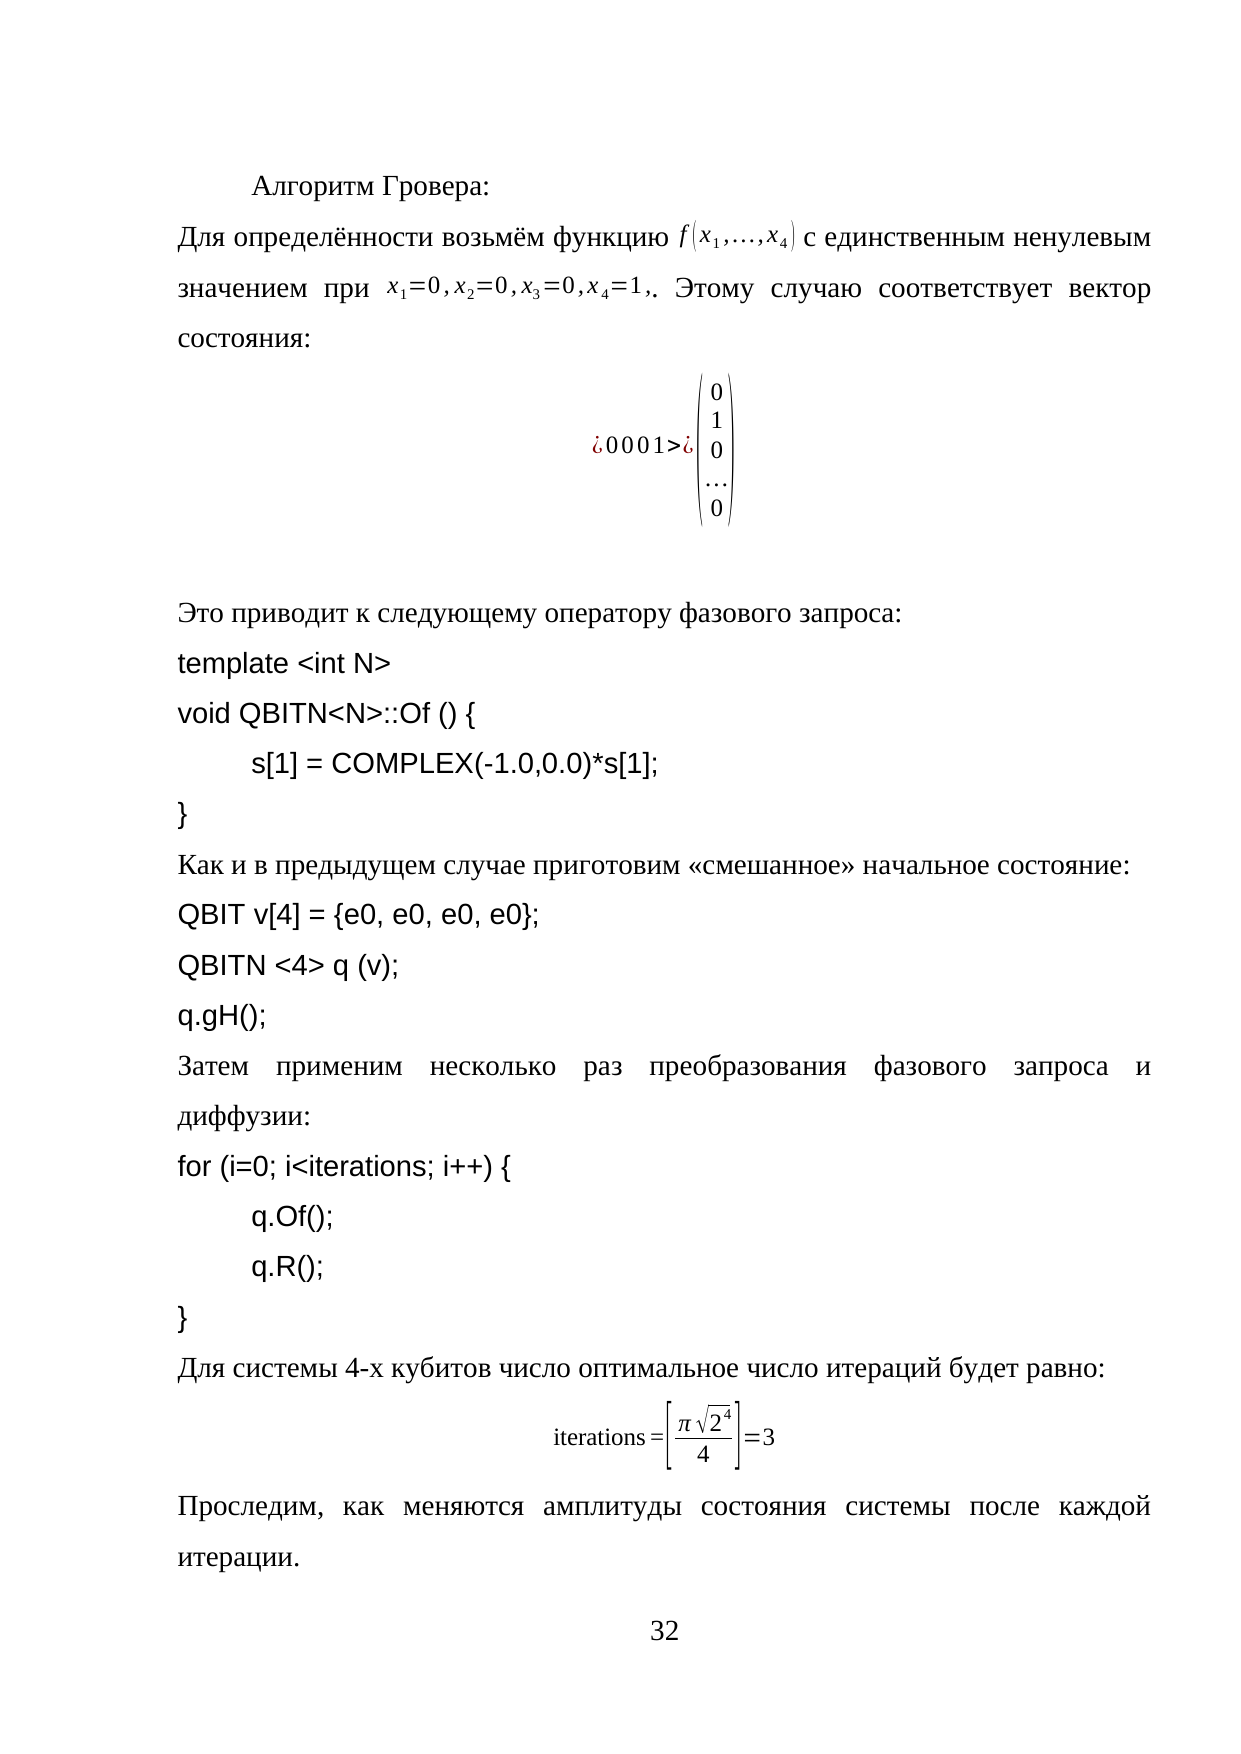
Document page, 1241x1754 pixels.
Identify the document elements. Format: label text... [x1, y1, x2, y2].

text Это приводит к следующему оператору фазового запроса: [177, 545, 1152, 629]
text Проследим, как меняются амплитуды состояния системы после каждой итерации. [177, 1488, 1152, 1572]
text Затем применим несколько раз преобразования фазового запроса и диффузии: [177, 1048, 1152, 1132]
text } [177, 1300, 1152, 1333]
text } [177, 797, 1152, 830]
text Для определённости возьмём функцию с единственным ненулевым значением при . Этому случаю соответствует вектор состояния: [177, 219, 1152, 354]
text for (i=0; i<iterations; i++) { [177, 1149, 1152, 1182]
text s[1] = COMPLEX(-1.0,0.0)*s[1]; [177, 746, 1152, 780]
text q.gH(); [177, 998, 1152, 1031]
text QBIT v[4] = {e0, e0, e0, e0}; [177, 897, 1152, 931]
text void QBITN<N>::Of () { [177, 696, 1152, 729]
text template <int N> [177, 646, 1152, 679]
text q.Of(); [177, 1199, 1152, 1233]
text QBITN <4> q (v); [177, 947, 1152, 981]
text q.R(); [177, 1249, 1152, 1283]
text Алгоритм Гровера: [177, 168, 1152, 202]
text Для системы 4-х кубитов число оптимальное число итераций будет равно: [177, 1350, 1152, 1383]
text Как и в предыдущем случае приготовим «смешанное» начальное состояние: [177, 847, 1152, 880]
